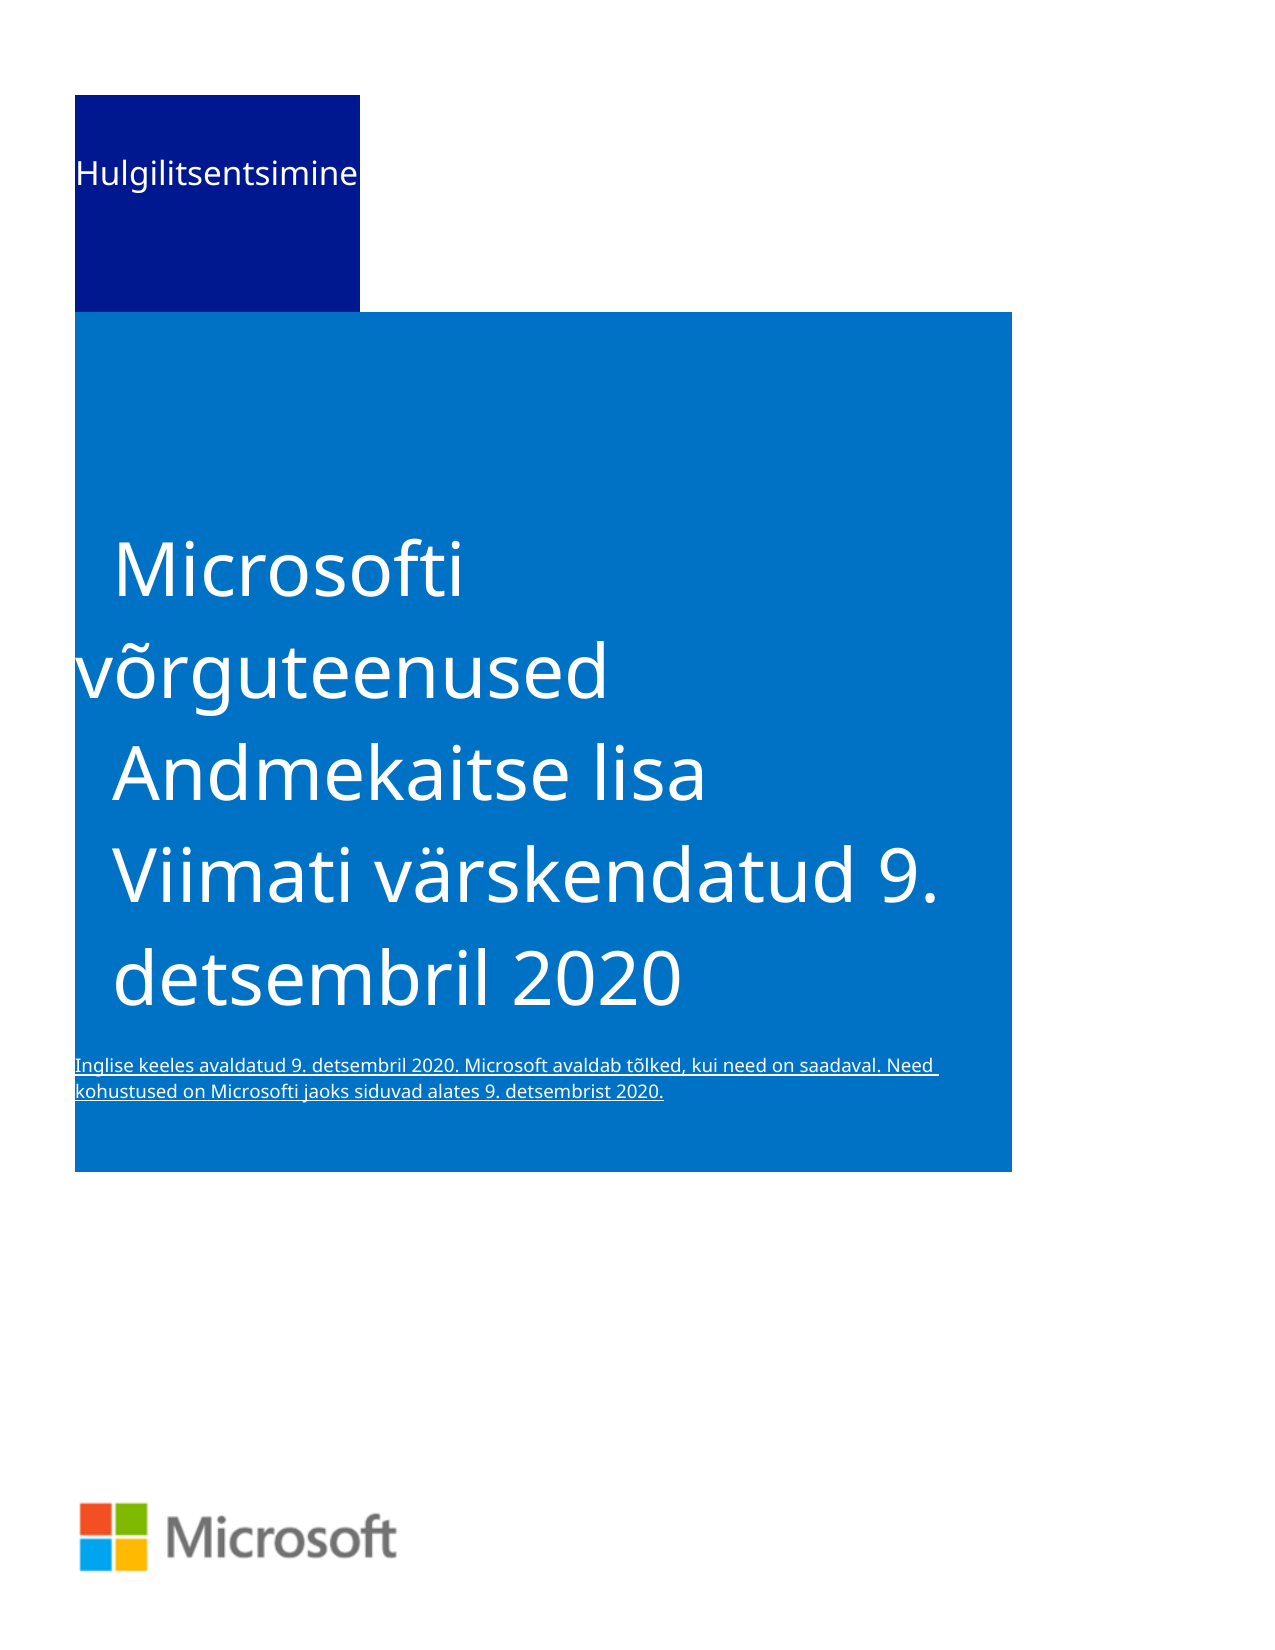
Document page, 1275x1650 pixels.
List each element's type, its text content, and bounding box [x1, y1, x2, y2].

list Hulgilitsentsimine [75, 127, 360, 195]
list Inglise keeles avaldatud 9. detsembril 2020. Microsoft avaldab tõlked, kui need on saadaval. Need kohustused on Microsofti jaoks siduvad alates 9. detsembrist 2020. [75, 1053, 1012, 1104]
list Microsofti võrguteenused Andmekaitse lisa [75, 516, 1012, 823]
list Viimati värskendatud 9. detsembril 2020 [75, 823, 1012, 1027]
picture [75, 1500, 403, 1575]
